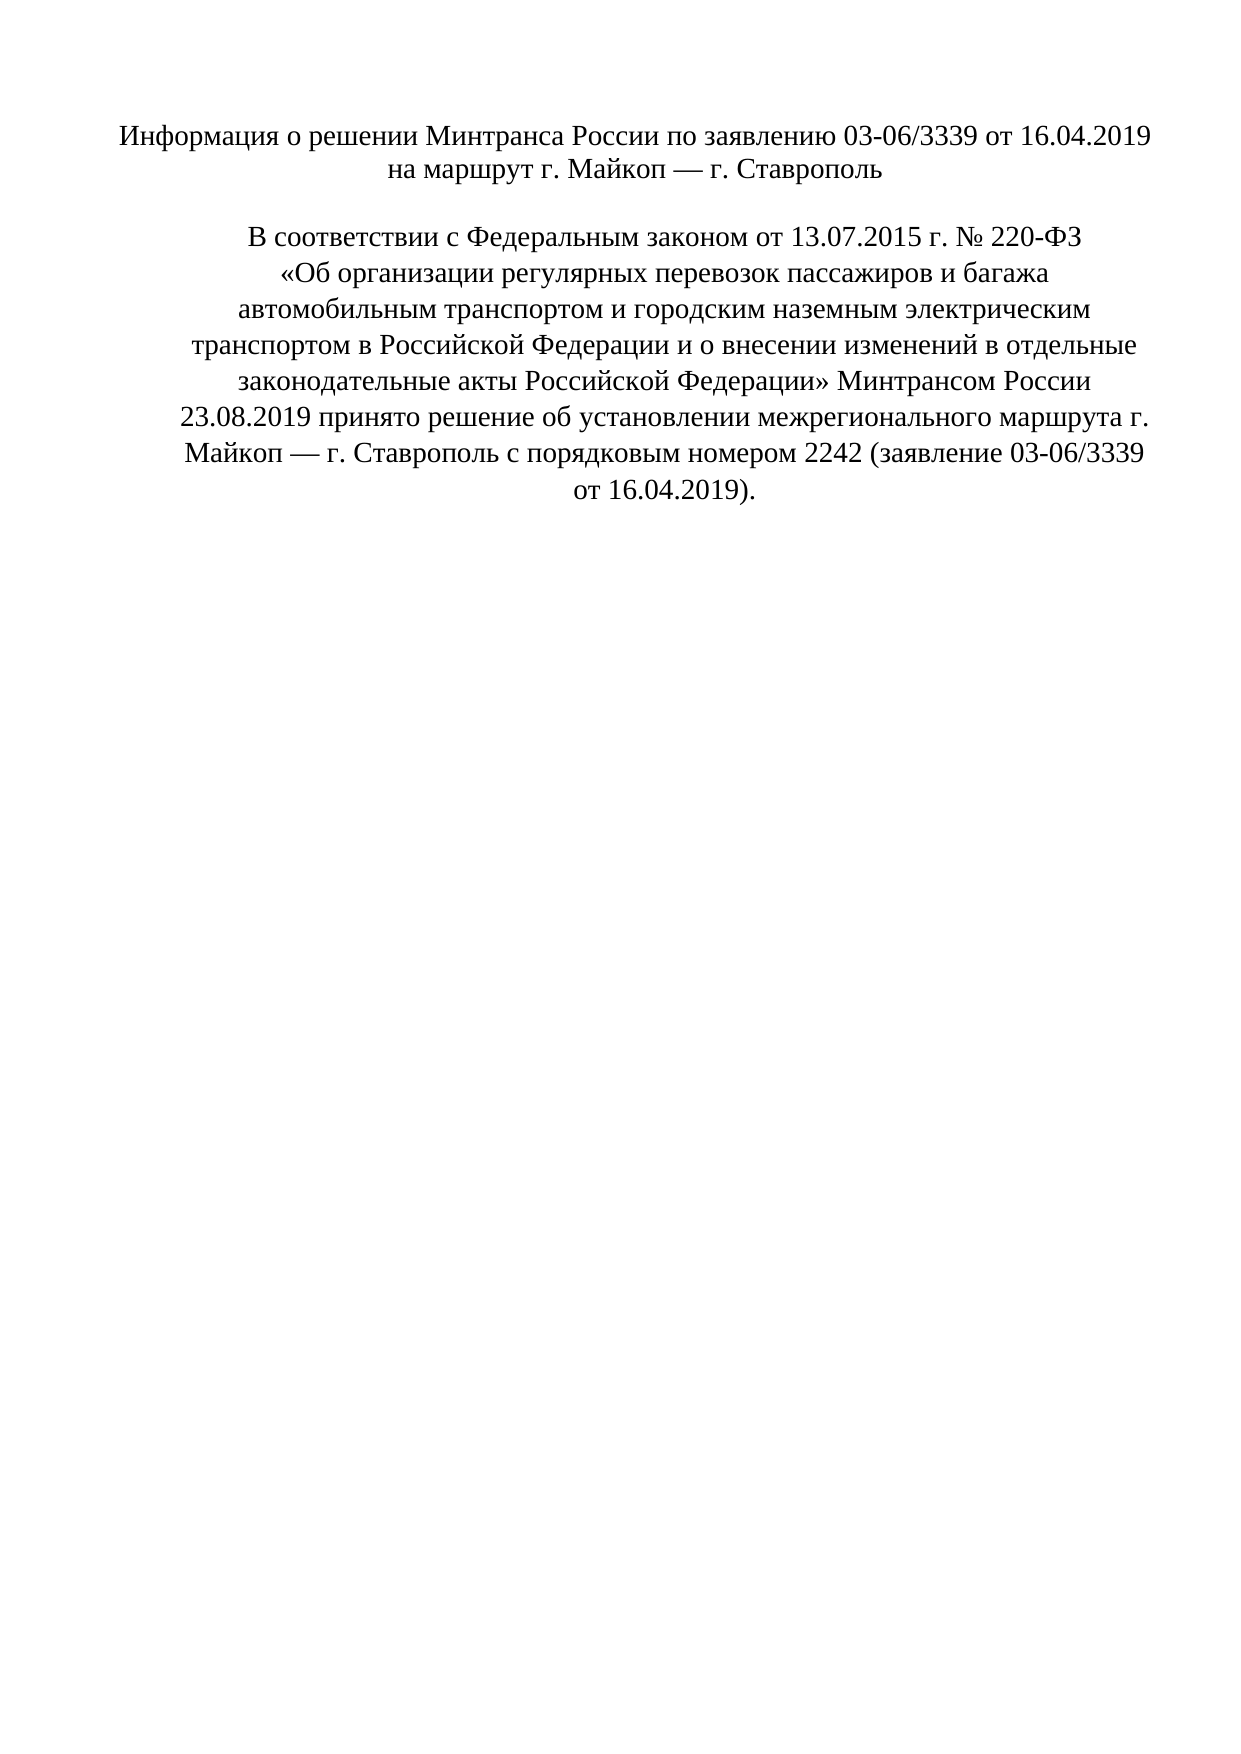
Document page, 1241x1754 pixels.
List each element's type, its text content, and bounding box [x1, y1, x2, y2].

text В соответствии с Федеральным законом от 13.07.2015 г. № 220-ФЗ «Об организации регулярных перевозок пассажиров и багажа автомобильным транспортом и городским наземным электрическим транспортом в Российской Федерации и о внесении изменений в отдельные законодательные акты Российской Федерации» Минтрансом России 23.08.2019 принято решение об установлении межрегионального маршрута г. Майкоп — г. Ставрополь с порядковым номером 2242 (заявление 03-06/3339 от 16.04.2019). [177, 219, 1152, 505]
text Информация о решении Минтранса России по заявлению 03-06/3339 от 16.04.2019 на маршрут г. Майкоп — г. Ставрополь [118, 118, 1152, 185]
